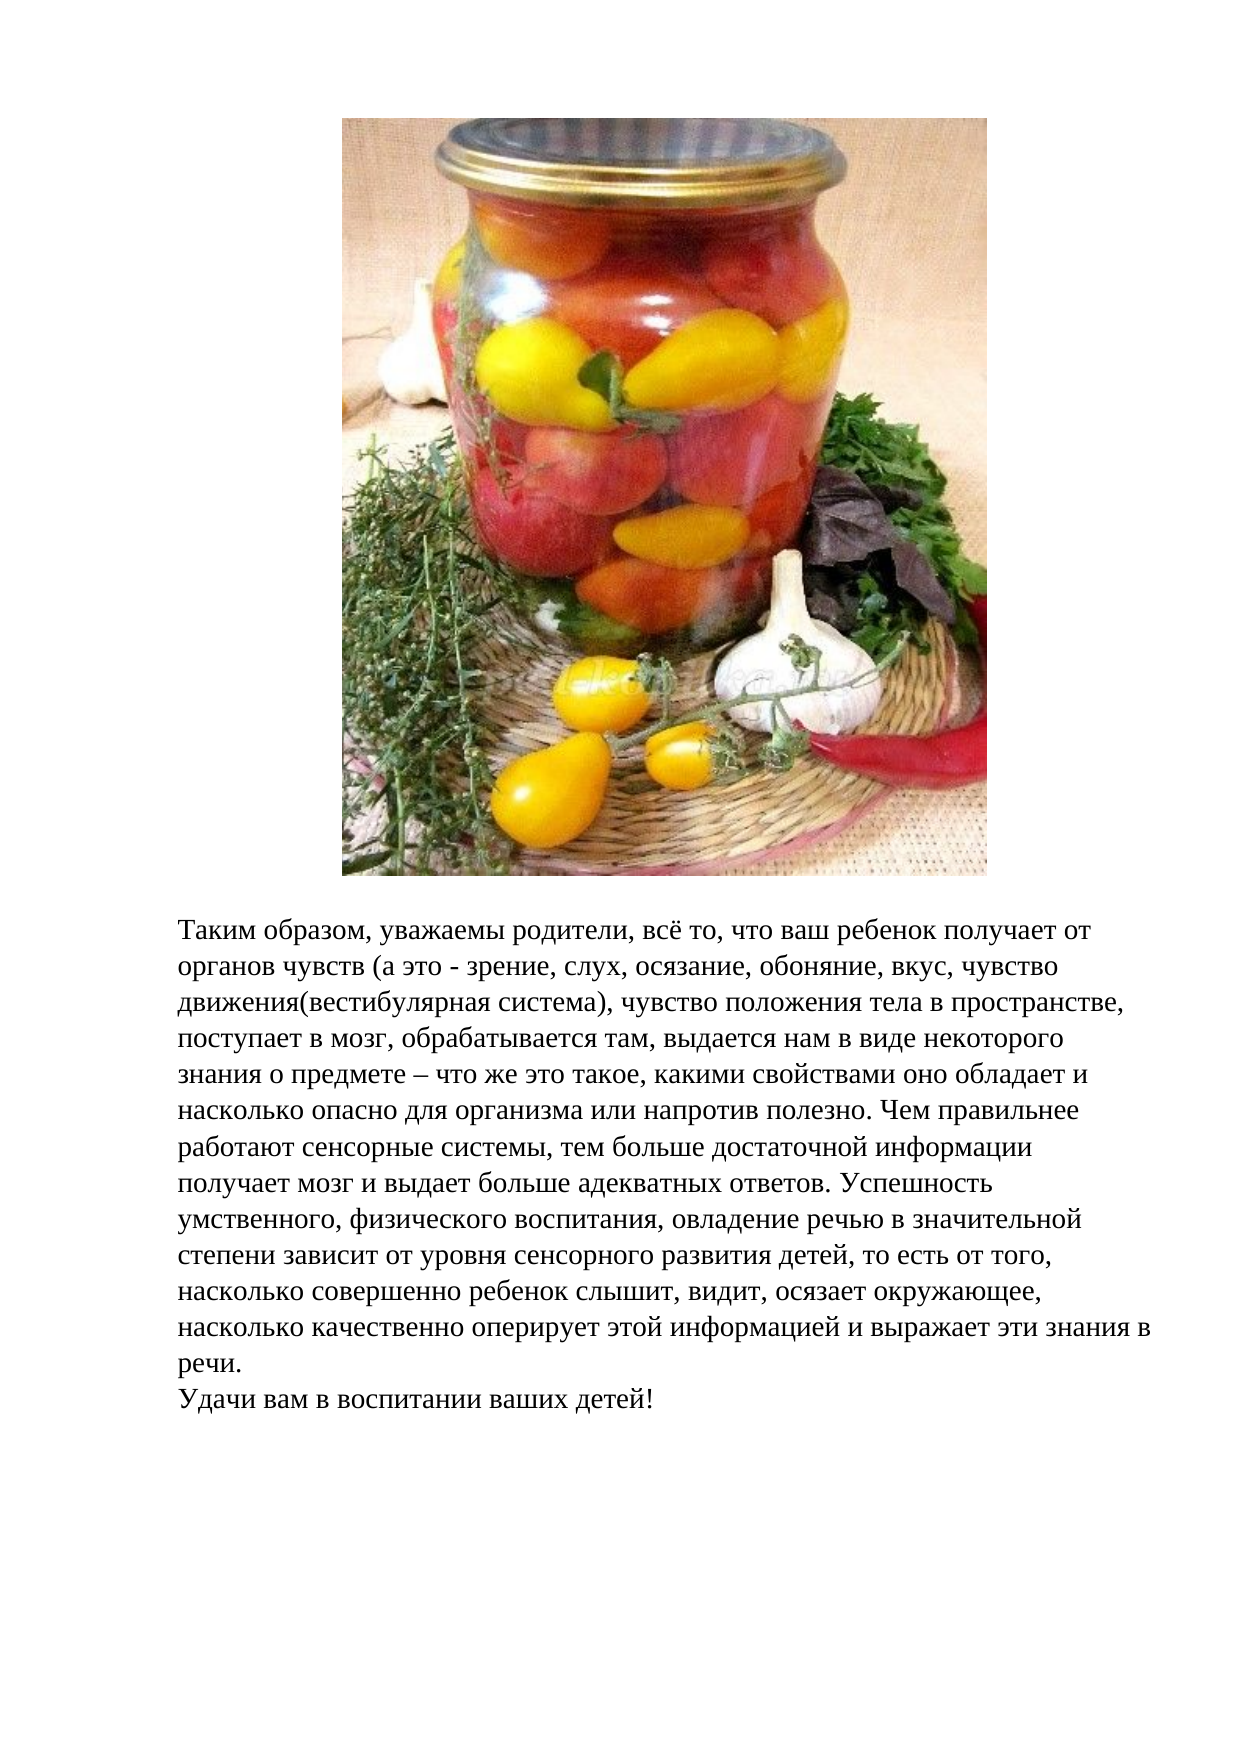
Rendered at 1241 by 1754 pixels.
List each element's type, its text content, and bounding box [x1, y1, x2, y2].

picture [342, 118, 987, 876]
text Таким образом, уважаемы родители, всё то, что ваш ребенок получает от органов чувств (а это - зрение, слух, осязание, обоняние, вкус, чувство движения(вестибулярная система), чувство положения тела в пространстве, поступает в мозг, обрабатывается там, выдается нам в виде некоторого знания о предмете – что же это такое, какими свойствами оно обладает и насколько опасно для организма или напротив полезно. Чем правильнее работают сенсорные системы, тем больше достаточной информации получает мозг и выдает больше адекватных ответов. Успешность умственного, физического воспитания, овладение речью в значительной степени зависит от уровня сенсорного развития детей, то есть от того, насколько совершенно ребенок слышит, видит, осязает окружающее, насколько качественно оперирует этой информацией и выражает эти знания в речи. Удачи вам в воспитании ваших детей! [177, 876, 1152, 1482]
